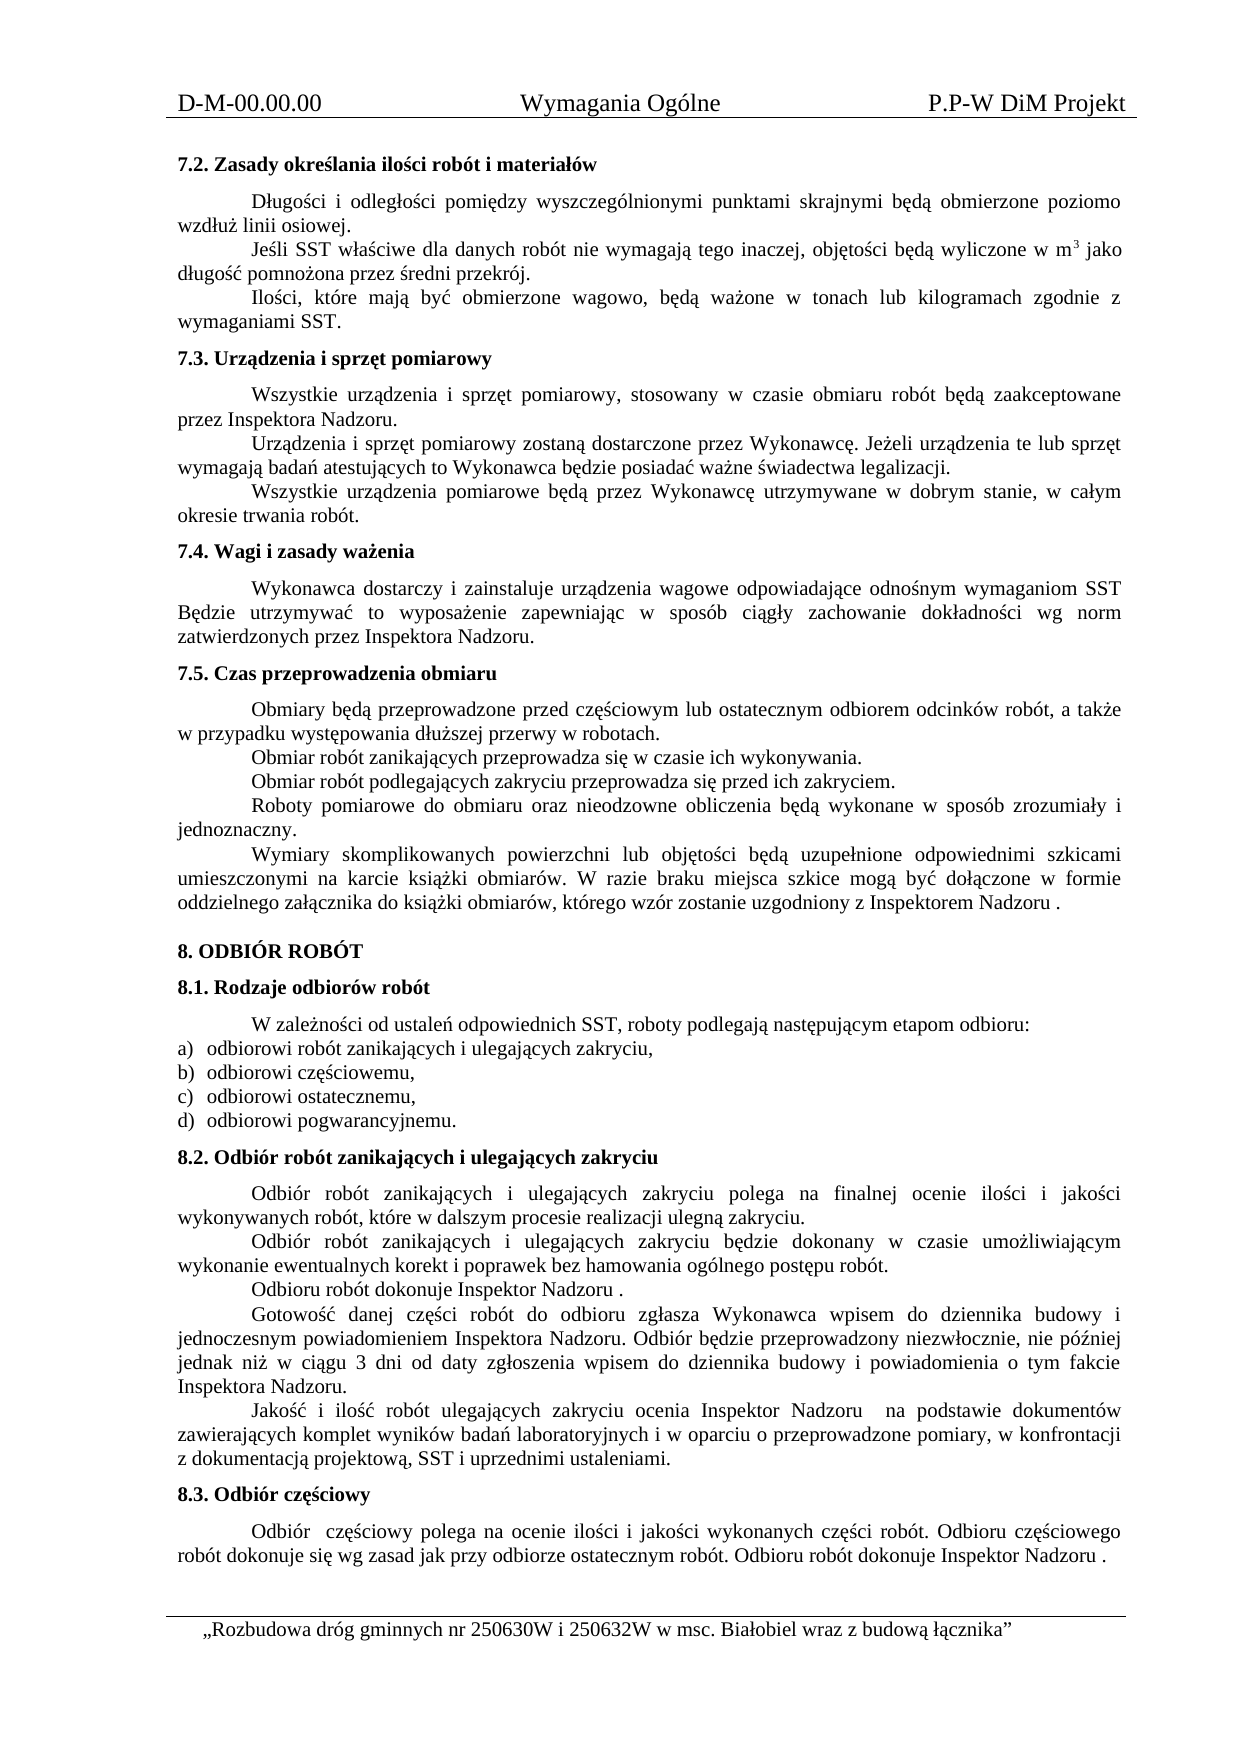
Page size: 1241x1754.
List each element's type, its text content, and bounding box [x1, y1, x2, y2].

text Wykonawca dostarczy i zainstaluje urządzenia wagowe odpowiadające odnośnym wymaganiom SST Będzie utrzymywać to wyposażenie zapewniając w sposób ciągły zachowanie dokładności wg norm zatwierdzonych przez Inspektora Nadzoru. [177, 576, 1122, 648]
subtitle 8. odbiór robót [177, 939, 1122, 963]
text Obmiary będą przeprowadzone przed częściowym lub ostatecznym odbiorem odcinków robót, a także w przypadku występowania dłuższej przerwy w robotach. [177, 697, 1122, 745]
subtitle 8.3. Odbiór częściowy [177, 1482, 1122, 1506]
text Urządzenia i sprzęt pomiarowy zostaną dostarczone przez Wykonawcę. Jeżeli urządzenia te lub sprzęt wymagają badań atestujących to Wykonawca będzie posiadać ważne świadectwa legalizacji. [177, 431, 1122, 479]
text Obmiar robót zanikających przeprowadza się w czasie ich wykonywania. [177, 745, 1122, 769]
subtitle 7.4. Wagi i zasady ważenia [177, 539, 1122, 563]
subtitle 7.5. Czas przeprowadzenia obmiaru [177, 661, 1122, 684]
text Jakość i ilość robót ulegających zakryciu ocenia Inspektor Nadzoru na podstawie dokumentów zawierających komplet wyników badań laboratoryjnych i w oparciu o przeprowadzone pomiary, w konfrontacji z dokumentacją projektową, SST i uprzednimi ustaleniami. [177, 1398, 1122, 1470]
text Długości i odległości pomiędzy wyszczególnionymi punktami skrajnymi będą obmierzone poziomo wzdłuż linii osiowej. [177, 189, 1122, 237]
subtitle 8.2. Odbiór robót zanikających i ulegających zakryciu [177, 1144, 1122, 1169]
text Odbioru robót dokonuje Inspektor Nadzoru . [177, 1277, 1122, 1301]
subtitle 7.2. Zasady określania ilości robót i materiałów [177, 152, 1122, 176]
text Jeśli SST właściwe dla danych robót nie wymagają tego inaczej, objętości będą wyliczone w m3 jako długość pomnożona przez średni przekrój. [177, 237, 1122, 285]
text Roboty pomiarowe do obmiaru oraz nieodzowne obliczenia będą wykonane w sposób zrozumiały i jednoznaczny. [177, 793, 1122, 841]
text Gotowość danej części robót do odbioru zgłasza Wykonawca wpisem do dziennika budowy i jednoczesnym powiadomieniem Inspektora Nadzoru. Odbiór będzie przeprowadzony niezwłocznie, nie później jednak niż w ciągu 3 dni od daty zgłoszenia wpisem do dziennika budowy i powiadomienia o tym fakcie Inspektora Nadzoru. [177, 1301, 1122, 1398]
list odbiorowi pogwarancyjnemu. [177, 1108, 1122, 1132]
text Wszystkie urządzenia pomiarowe będą przez Wykonawcę utrzymywane w dobrym stanie, w całym okresie trwania robót. [177, 479, 1122, 527]
subtitle 7.3. Urządzenia i sprzęt pomiarowy [177, 346, 1122, 370]
text Odbiór robót zanikających i ulegających zakryciu będzie dokonany w czasie umożliwiającym wykonanie ewentualnych korekt i poprawek bez hamowania ogólnego postępu robót. [177, 1229, 1122, 1277]
text Odbiór robót zanikających i ulegających zakryciu polega na finalnej ocenie ilości i jakości wykonywanych robót, które w dalszym procesie realizacji ulegną zakryciu. [177, 1181, 1122, 1229]
text Wymiary skomplikowanych powierzchni lub objętości będą uzupełnione odpowiednimi szkicami umieszczonymi na karcie książki obmiarów. W razie braku miejsca szkice mogą być dołączone w formie oddzielnego załącznika do książki obmiarów, którego wzór zostanie uzgodniony z Inspektorem Nadzoru . [177, 841, 1122, 914]
list odbiorowi robót zanikających i ulegających zakryciu, [177, 1036, 1122, 1060]
list odbiorowi częściowemu, [177, 1060, 1122, 1084]
text Obmiar robót podlegających zakryciu przeprowadza się przed ich zakryciem. [177, 769, 1122, 793]
subtitle 8.1. Rodzaje odbiorów robót [177, 975, 1122, 999]
text Wszystkie urządzenia i sprzęt pomiarowy, stosowany w czasie obmiaru robót będą zaakceptowane przez Inspektora Nadzoru. [177, 382, 1122, 431]
list odbiorowi ostatecznemu, [177, 1084, 1122, 1108]
text Ilości, które mają być obmierzone wagowo, będą ważone w tonach lub kilogramach zgodnie z wymaganiami SST. [177, 285, 1122, 333]
text Odbiór częściowy polega na ocenie ilości i jakości wykonanych części robót. Odbioru częściowego robót dokonuje się wg zasad jak przy odbiorze ostatecznym robót. Odbioru robót dokonuje Inspektor Nadzoru . [177, 1519, 1122, 1567]
text W zależności od ustaleń odpowiednich SST, roboty podlegają następującym etapom odbioru: [177, 1012, 1122, 1036]
